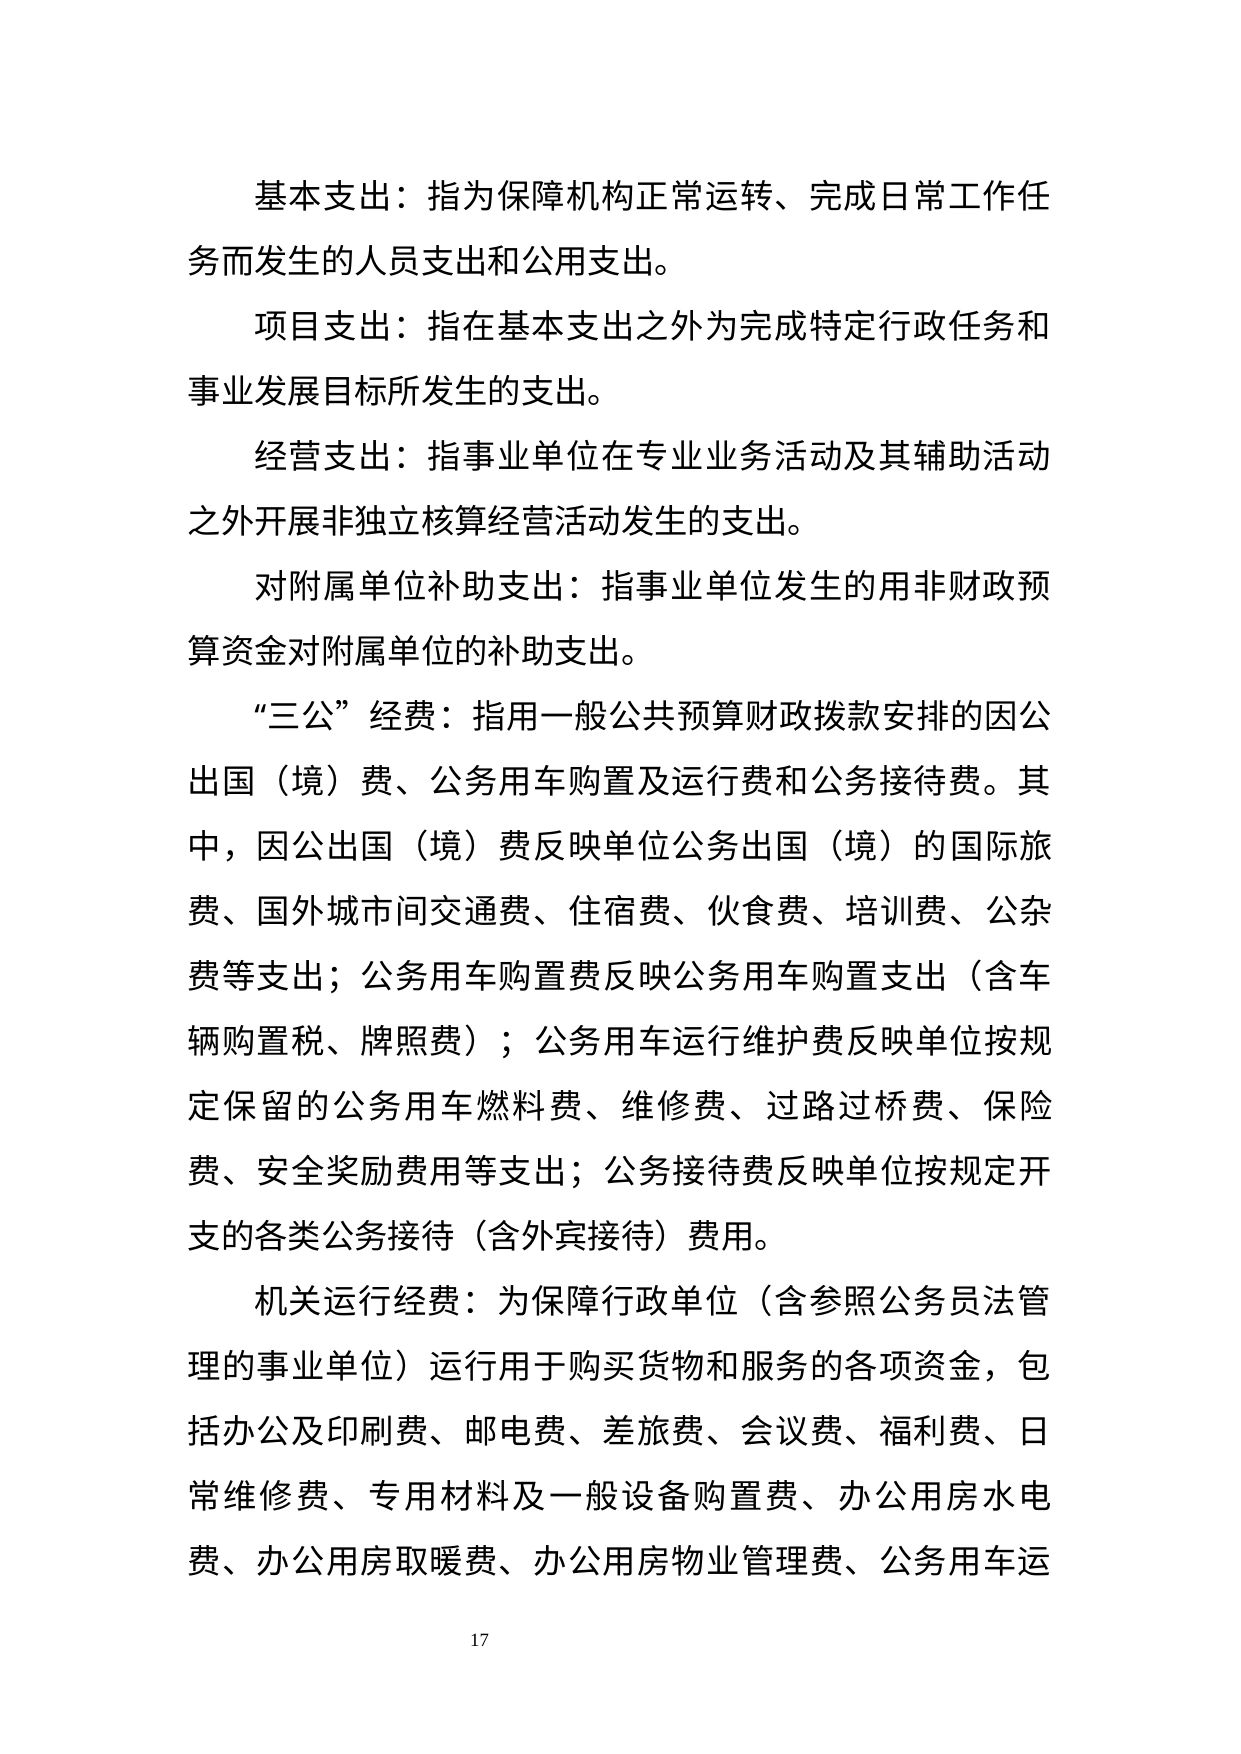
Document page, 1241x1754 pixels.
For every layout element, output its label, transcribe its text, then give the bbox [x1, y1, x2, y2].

text 基本支出：指为保障机构正常运转、完成日常工作任务而发生的人员支出和公用支出。 [187, 162, 1053, 292]
text “三公”经费：指用一般公共预算财政拨款安排的因公出国（境）费、公务用车购置及运行费和公务接待费。其中，因公出国（境）费反映单位公务出国（境）的国际旅费、国外城市间交通费、住宿费、伙食费、培训费、公杂费等支出；公务用车购置费反映公务用车购置支出（含车辆购置税、牌照费）；公务用车运行维护费反映单位按规定保留的公务用车燃料费、维修费、过路过桥费、保险费、安全奖励费用等支出；公务接待费反映单位按规定开支的各类公务接待（含外宾接待）费用。 [187, 682, 1053, 1267]
text 经营支出：指事业单位在专业业务活动及其辅助活动之外开展非独立核算经营活动发生的支出。 [187, 422, 1053, 552]
text 对附属单位补助支出：指事业单位发生的用非财政预算资金对附属单位的补助支出。 [187, 552, 1053, 682]
text 项目支出：指在基本支出之外为完成特定行政任务和事业发展目标所发生的支出。 [187, 292, 1053, 422]
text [187, 1267, 1053, 1592]
